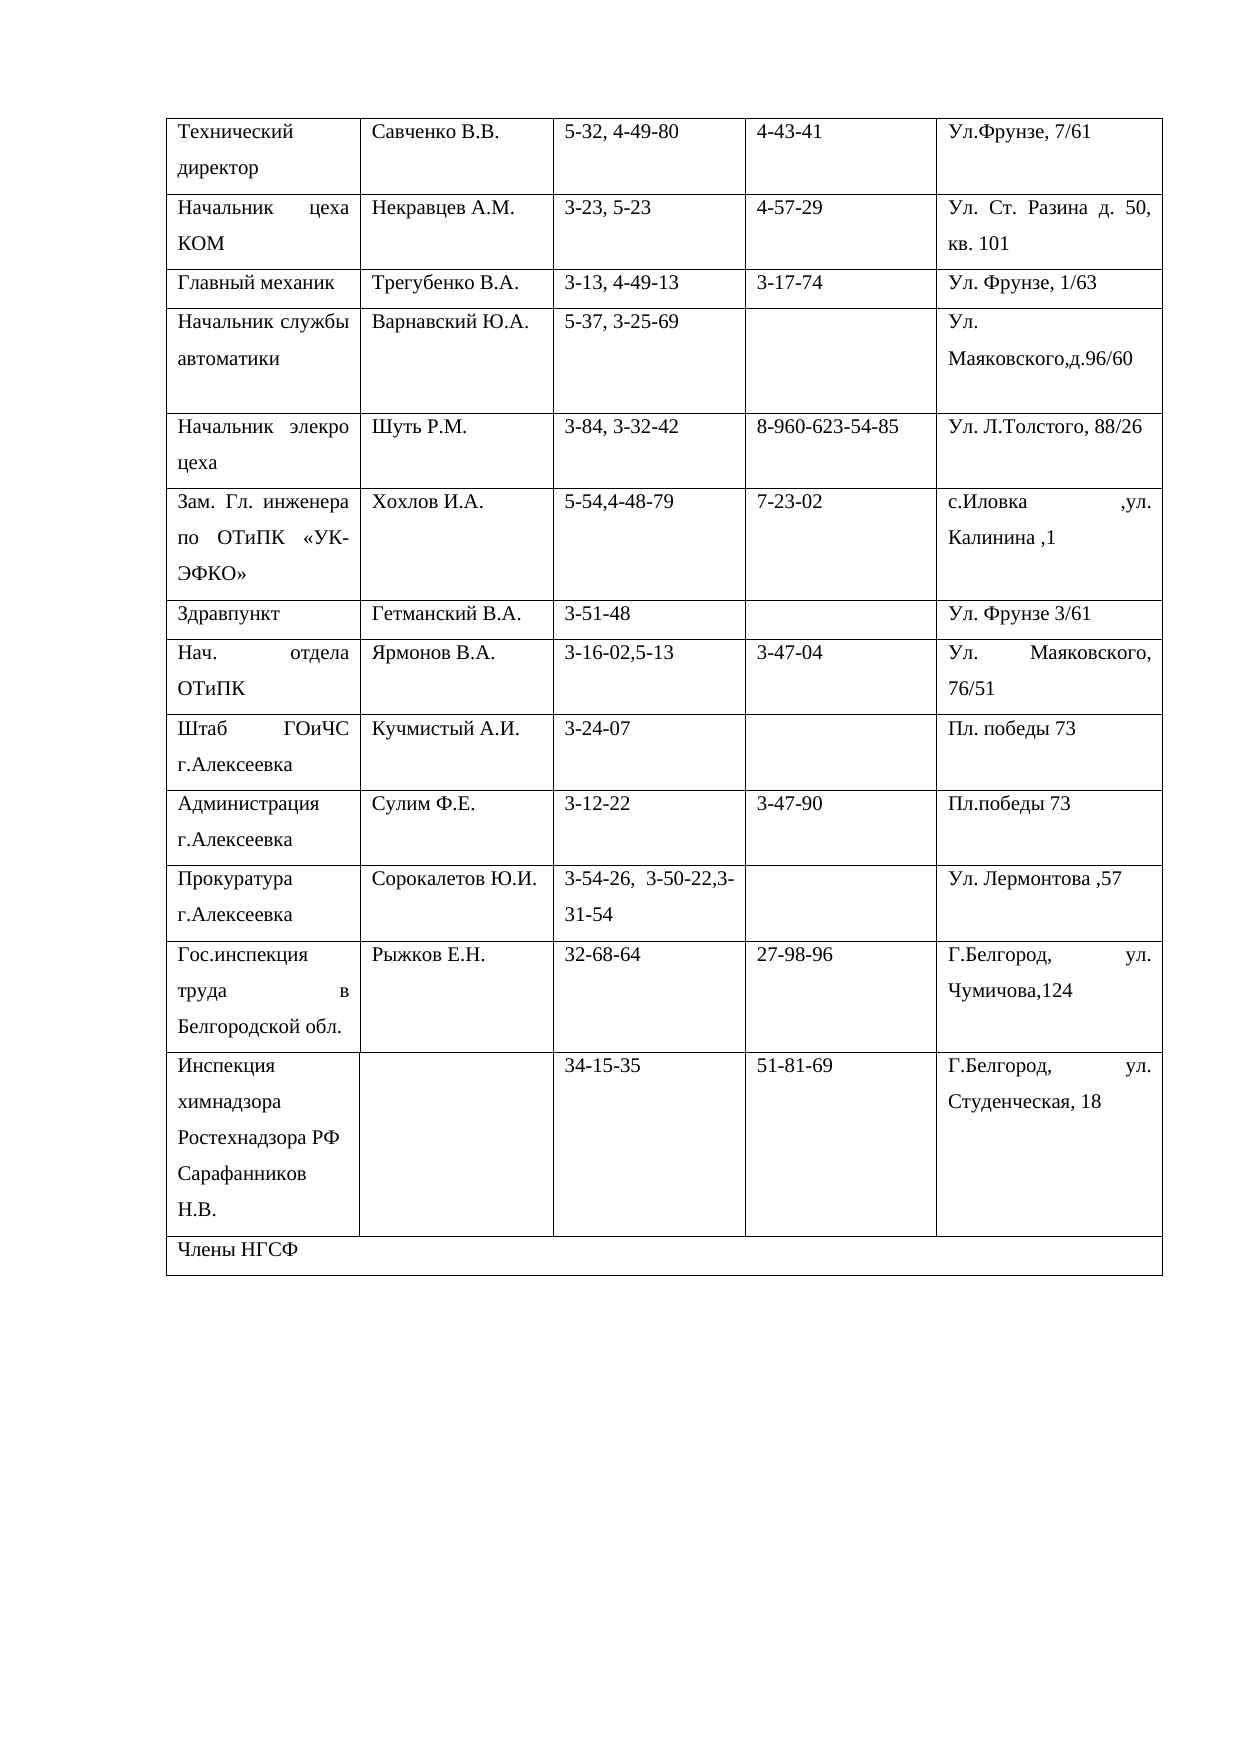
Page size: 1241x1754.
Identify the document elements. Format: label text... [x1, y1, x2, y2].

table_cell Члены НГСФ [167, 1237, 1162, 1275]
table_cell Администрация г.Алексеевка [167, 791, 360, 865]
table_cell 5-32, 4-49-80 [554, 119, 745, 193]
table_cell Штаб ГОиЧС г.Алексеевка [167, 715, 360, 790]
table_cell 3-54-26, 3-50-22,3-31-54 [554, 866, 745, 941]
table_cell Ул. Ст. Разина д. 50, кв. 101 [937, 195, 1162, 269]
table_cell 51-81-69 [746, 1053, 936, 1236]
table_cell [746, 866, 936, 941]
table_cell Ул. Маяковского,д.96/60 [937, 309, 1162, 413]
table_cell Г.Белгород, ул. Студенческая, 18 [937, 1053, 1162, 1236]
table_cell Некравцев А.М. [361, 195, 553, 269]
table_cell Савченко В.В. [361, 119, 553, 193]
table_cell Ул.Фрунзе, 7/61 [937, 119, 1162, 193]
table_cell Трегубенко В.А. [361, 270, 553, 308]
table_cell Рыжков Е.Н. [361, 942, 553, 1052]
table_cell [360, 1053, 553, 1236]
table_cell Пл.победы 73 [937, 791, 1162, 865]
table_cell [746, 601, 936, 639]
table_cell Ул. Фрунзе 3/61 [937, 601, 1162, 639]
table_cell 4-43-41 [746, 119, 936, 193]
table_cell Шуть Р.М. [361, 414, 553, 488]
table_cell Ул. Маяковского, 76/51 [937, 640, 1162, 714]
table_cell 5-37, 3-25-69 [554, 309, 745, 413]
table_cell 3-24-07 [554, 715, 745, 790]
table_cell Ул. Фрунзе, 1/63 [937, 270, 1162, 308]
table_cell с.Иловка ,ул. Калинина ,1 [937, 489, 1162, 599]
table_cell 5-54,4-48-79 [554, 489, 745, 599]
table_cell 3-17-74 [746, 270, 936, 308]
table_cell Гетманский В.А. [361, 601, 553, 639]
table_cell Зам. Гл. инженера по ОТиПК «УК-ЭФКО» [167, 489, 360, 599]
table_cell [746, 309, 936, 413]
table_cell 32-68-64 [554, 942, 745, 1052]
table_cell 27-98-96 [746, 942, 936, 1052]
table_cell 8-960-623-54-85 [746, 414, 936, 488]
table_cell Варнавский Ю.А. [361, 309, 553, 413]
table_cell 3-12-22 [554, 791, 745, 865]
table_cell Г.Белгород, ул. Чумичова,124 [937, 942, 1162, 1052]
table_cell 7-23-02 [746, 489, 936, 599]
table_cell 3-47-90 [746, 791, 936, 865]
table_cell Хохлов И.А. [361, 489, 553, 599]
table_cell 4-57-29 [746, 195, 936, 269]
table_cell Сулим Ф.Е. [361, 791, 553, 865]
table_cell Пл. победы 73 [937, 715, 1162, 790]
table_cell Прокуратура г.Алексеевка [167, 866, 360, 941]
table_cell 34-15-35 [554, 1053, 745, 1236]
table_cell 3-16-02,5-13 [554, 640, 745, 714]
table_cell 3-51-48 [554, 601, 745, 639]
table_cell Нач. отдела ОТиПК [167, 640, 360, 714]
table_cell 3-47-04 [746, 640, 936, 714]
table_cell Ул. Л.Толстого, 88/26 [937, 414, 1162, 488]
table_cell Начальник цеха КОМ [167, 195, 360, 269]
table_cell Ул. Лермонтова ,57 [937, 866, 1162, 941]
table_cell Кучмистый А.И. [361, 715, 553, 790]
table_cell [746, 715, 936, 790]
table_cell 3-13, 4-49-13 [554, 270, 745, 308]
table_cell Гос.инспекция труда в Белгородской обл. [167, 942, 360, 1052]
table_cell 3-84, 3-32-42 [554, 414, 745, 488]
table_cell Здравпункт [167, 601, 360, 639]
table_cell Сорокалетов Ю.И. [361, 866, 553, 941]
table_cell Начальник элекро цеха [167, 414, 360, 488]
table_cell 3-23, 5-23 [554, 195, 745, 269]
table_cell Главный механик [167, 270, 360, 308]
table_cell Ярмонов В.А. [361, 640, 553, 714]
table_cell Технический директор [167, 119, 360, 193]
table_cell Начальник службы автоматики [167, 309, 360, 413]
table_cell Инспекция химнадзора Ростехнадзора РФ Сарафанников Н.В. [167, 1053, 359, 1236]
